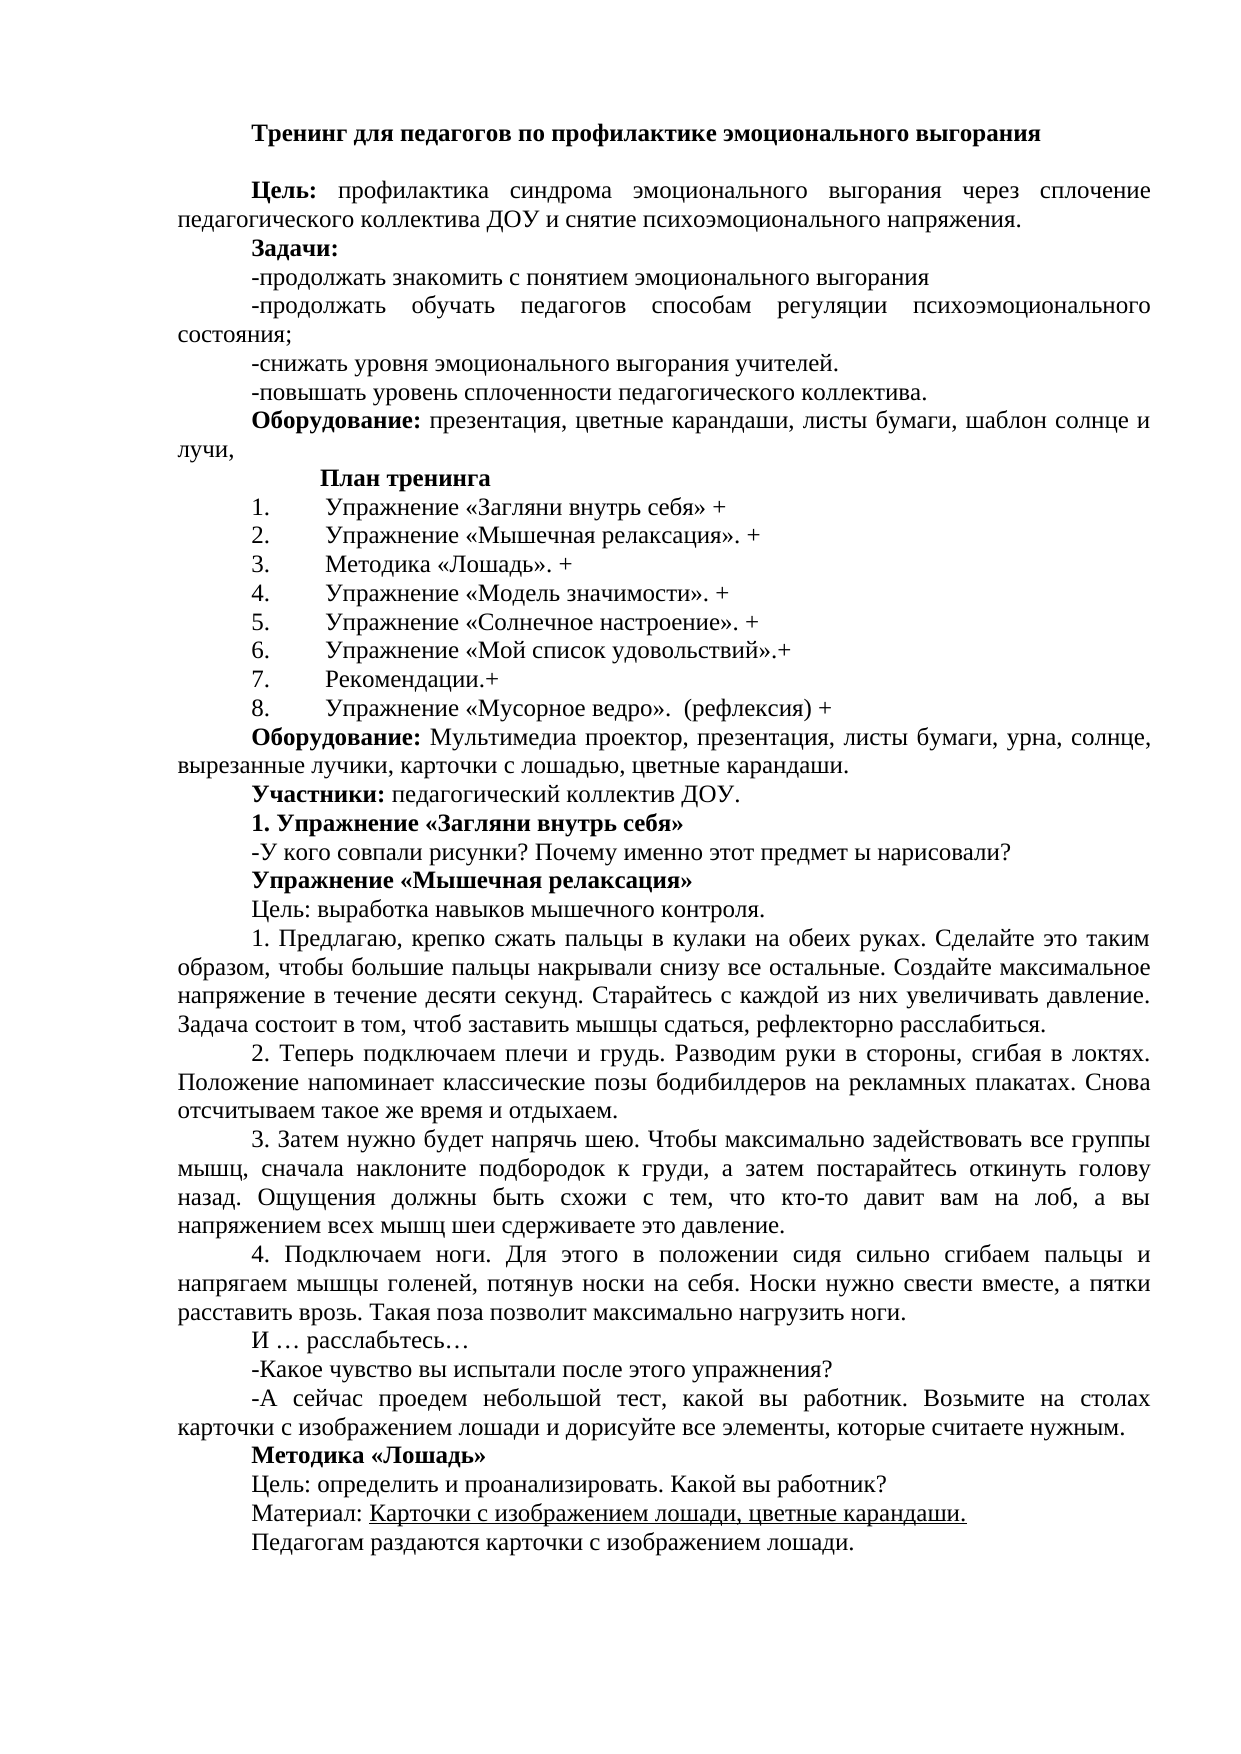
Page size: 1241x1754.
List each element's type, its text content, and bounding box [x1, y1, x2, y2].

text 8. Упражнение «Мусорное ведро». (рефлексия) + [177, 693, 1152, 722]
text Тренинг для педагогов по профилактике эмоционального выгорания [177, 118, 1152, 147]
text Оборудование: презентация, цветные карандаши, листы бумаги, шаблон солнце и лучи, [177, 406, 1152, 463]
text -А сейчас проедем небольшой тест, какой вы работник. Возьмите на столах карточки с изображением лошади и дорисуйте все элементы, которые считаете нужным. [177, 1383, 1152, 1441]
text Цель: выработка навыков мышечного контроля. [177, 894, 1152, 923]
text 4. Упражнение «Модель значимости». + [177, 578, 1152, 607]
text 3. Затем нужно будет напрячь шею. Чтобы максимально задействовать все группы мышц, сначала наклоните подбородок к груди, а затем постарайтесь откинуть голову назад. Ощущения должны быть схожи с тем, что кто-то давит вам на лоб, а вы напряжением всех мышц шеи сдерживаете это давление. [177, 1124, 1152, 1239]
text Педагогам раздаются карточки с изображением лошади. [177, 1527, 1152, 1556]
text И … расслабьтесь… [177, 1326, 1152, 1354]
text 2. Теперь подключаем плечи и грудь. Разводим руки в стороны, сгибая в локтях. Положение напоминает классические позы бодибилдеров на рекламных плакатах. Снова отсчитываем такое же время и отдыхаем. [177, 1038, 1152, 1124]
text Методика «Лошадь» [177, 1441, 1152, 1469]
text План тренинга [177, 463, 1152, 492]
text Материал: Карточки с изображением лошади, цветные карандаши. [177, 1498, 1152, 1527]
text -повышать уровень сплоченности педагогического коллектива. [177, 377, 1152, 406]
text 2. Упражнение «Мышечная релаксация». + [177, 521, 1152, 549]
text -продолжать знакомить с понятием эмоционального выгорания [177, 262, 1152, 291]
text Задачи: [177, 233, 1152, 262]
text 3. Методика «Лошадь». + [177, 549, 1152, 578]
text 4. Подключаем ноги. Для этого в положении сидя сильно сгибаем пальцы и напрягаем мышцы голеней, потянув носки на себя. Носки нужно свести вместе, а пятки расставить врозь. Такая поза позволит максимально нагрузить ноги. [177, 1239, 1152, 1326]
text -снижать уровня эмоционального выгорания учителей. [177, 348, 1152, 377]
text Цель: профилактика синдрома эмоционального выгорания через сплочение педагогического коллектива ДОУ и снятие психоэмоционального напряжения. [177, 176, 1152, 233]
text -У кого совпали рисунки? Почему именно этот предмет ы нарисовали? [177, 837, 1152, 866]
text -Какое чувство вы испытали после этого упражнения? [177, 1354, 1152, 1383]
text -продолжать обучать педагогов способам регуляции психоэмоционального состояния; [177, 291, 1152, 348]
text Упражнение «Мышечная релаксация» [177, 866, 1152, 894]
text 7. Рекомендации.+ [177, 664, 1152, 693]
text 1. Упражнение «Загляни внутрь себя» [177, 808, 1152, 837]
text 1. Упражнение «Загляни внутрь себя» + [177, 492, 1152, 521]
text 5. Упражнение «Солнечное настроение». + [177, 607, 1152, 636]
text Цель: определить и проанализировать. Какой вы работник? [177, 1469, 1152, 1498]
text 6. Упражнение «Мой список удовольствий».+ [177, 636, 1152, 664]
text 1. Предлагаю, крепко сжать пальцы в кулаки на обеих руках. Сделайте это таким образом, чтобы большие пальцы накрывали снизу все остальные. Создайте максимальное напряжение в течение десяти секунд. Старайтесь с каждой из них увеличивать давление. Задача состоит в том, чтоб заставить мышцы сдаться, рефлекторно расслабиться. [177, 923, 1152, 1038]
text Участники: педагогический коллектив ДОУ. [177, 779, 1152, 808]
text Оборудование: Мультимедиа проектор, презентация, листы бумаги, урна, солнце, вырезанные лучики, карточки с лошадью, цветные карандаши. [177, 722, 1152, 779]
